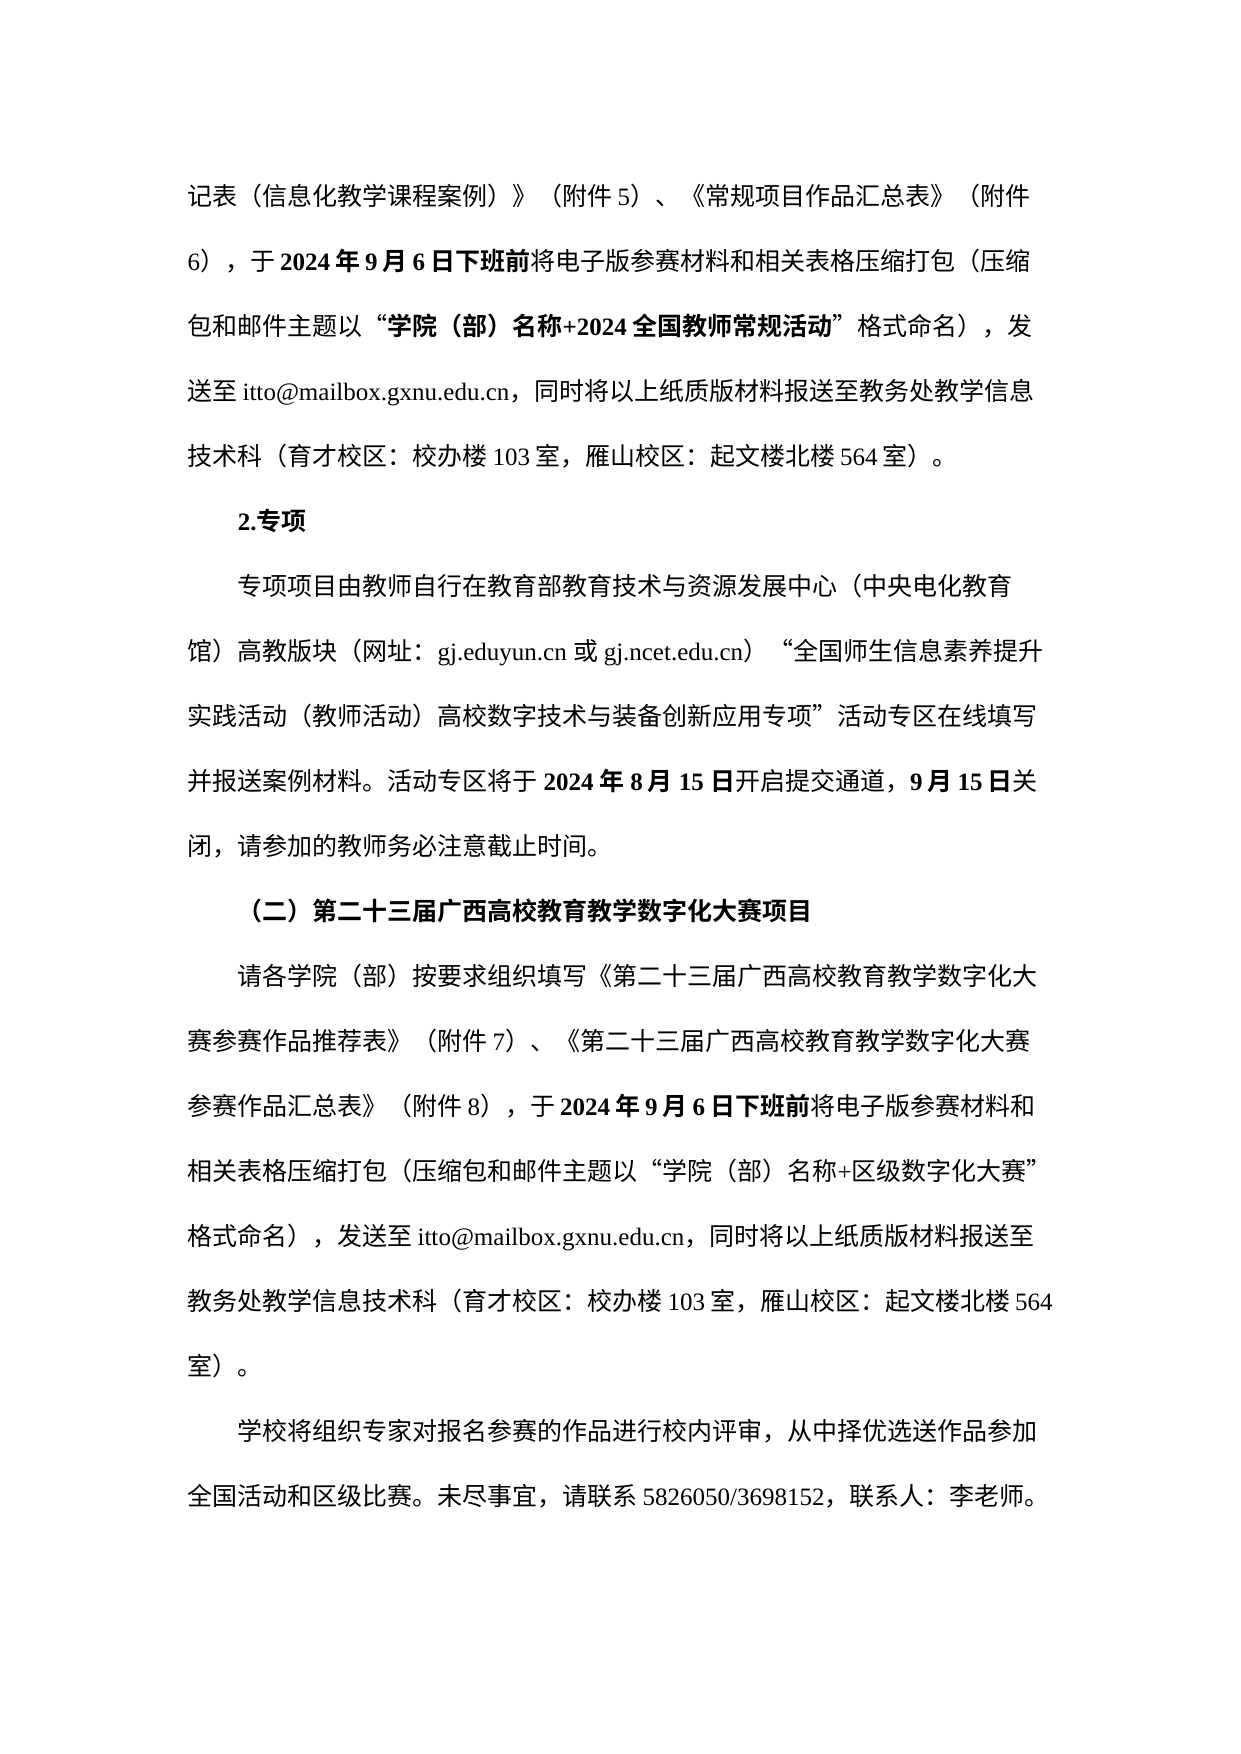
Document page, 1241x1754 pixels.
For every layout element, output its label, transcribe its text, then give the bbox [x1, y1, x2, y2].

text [187, 162, 1053, 487]
text 学校将组织专家对报名参赛的作品进行校内评审，从中择优选送作品参加全国活动和区级比赛。未尽事宜，请联系5826050/3698152，联系人：李老师。 [187, 1397, 1053, 1527]
text 专项项目由教师自行在教育部教育技术与资源发展中心（中央电化教育馆）高教版块（网址：gj.eduyun.cn 或 gj.ncet.edu.cn）“全国师生信息素养提升实践活动（教师活动）高校数字技术与装备创新应用专项”活动专区在线填写并报送案例材料。活动专区将于 2024 年 8月 15 日开启提交通道，9月15日关闭，请参加的教师务必注意截止时间。 [187, 552, 1053, 877]
text 请各学院（部）按要求组织填写《第二十三届广西高校教育教学数字化大赛参赛作品推荐表》（附件7）、《第二十三届广西高校教育教学数字化大赛参赛作品汇总表》（附件8），于2024年9月6日下班前将电子版参赛材料和相关表格压缩打包（压缩包和邮件主题以“学院（部）名称+区级数字化大赛”格式命名），发送至itto@mailbox.gxnu.edu.cn，同时将以上纸质版材料报送至教务处教学信息技术科（育才校区：校办楼103室，雁山校区：起文楼北楼564室）。 [187, 942, 1053, 1397]
text 2.专项 [187, 487, 1053, 552]
text （二）第二十三届广西高校教育教学数字化大赛项目 [187, 877, 1053, 942]
